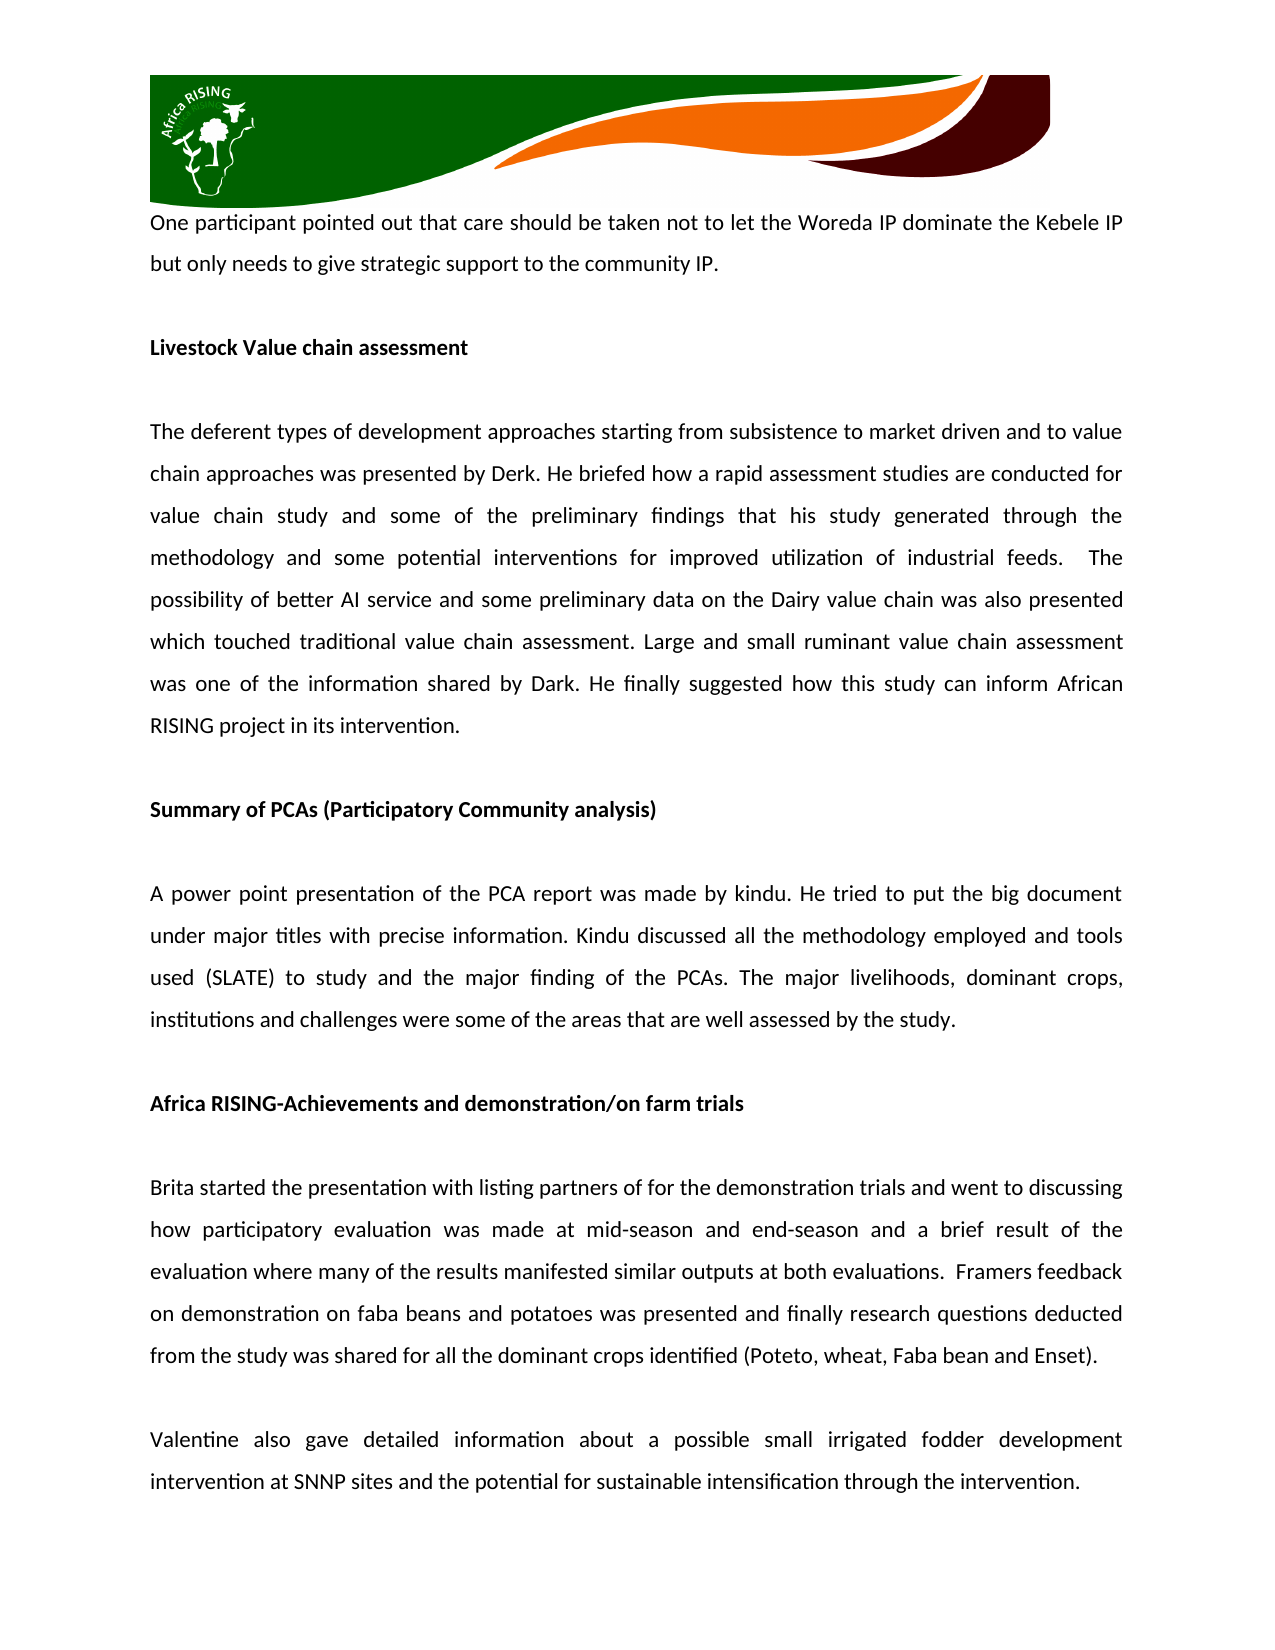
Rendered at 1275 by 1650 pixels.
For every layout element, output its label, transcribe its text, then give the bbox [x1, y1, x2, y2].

text One participant pointed out that care should be taken not to let the Woreda IP dominate the Kebele IP but only needs to give strategic support to the community IP. [150, 208, 1125, 278]
text Africa RISING-Achievements and demonstration/on farm trials [150, 1089, 1125, 1117]
text Livestock Value chain assessment [150, 333, 1125, 362]
picture [150, 75, 1050, 208]
text Summary of PCAs (Participatory Community analysis) [150, 795, 1125, 823]
text A power point presentation of the PCA report was made by kindu. He tried to put the big document under major titles with precise information. Kindu discussed all the methodology employed and tools used (SLATE) to study and the major finding of the PCAs. The major livelihoods, dominant crops, institutions and challenges were some of the areas that are well assessed by the study. [150, 879, 1125, 1033]
text Valentine also gave detailed information about a possible small irrigated fodder development intervention at SNNP sites and the potential for sustainable intensification through the intervention. [150, 1425, 1125, 1495]
text Brita started the presentation with listing partners of for the demonstration trials and went to discussing how participatory evaluation was made at mid-season and end-season and a brief result of the evaluation where many of the results manifested similar outputs at both evaluations. Framers feedback on demonstration on faba beans and potatoes was presented and finally research questions deducted from the study was shared for all the dominant crops identified (Poteto, wheat, Faba bean and Enset). [150, 1173, 1125, 1369]
text The deferent types of development approaches starting from subsistence to market driven and to value chain approaches was presented by Derk. He briefed how a rapid assessment studies are conducted for value chain study and some of the preliminary findings that his study generated through the methodology and some potential interventions for improved utilization of industrial feeds. The possibility of better AI service and some preliminary data on the Dairy value chain was also presented which touched traditional value chain assessment. Large and small ruminant value chain assessment was one of the information shared by Dark. He finally suggested how this study can inform African RISING project in its intervention. [150, 417, 1125, 739]
